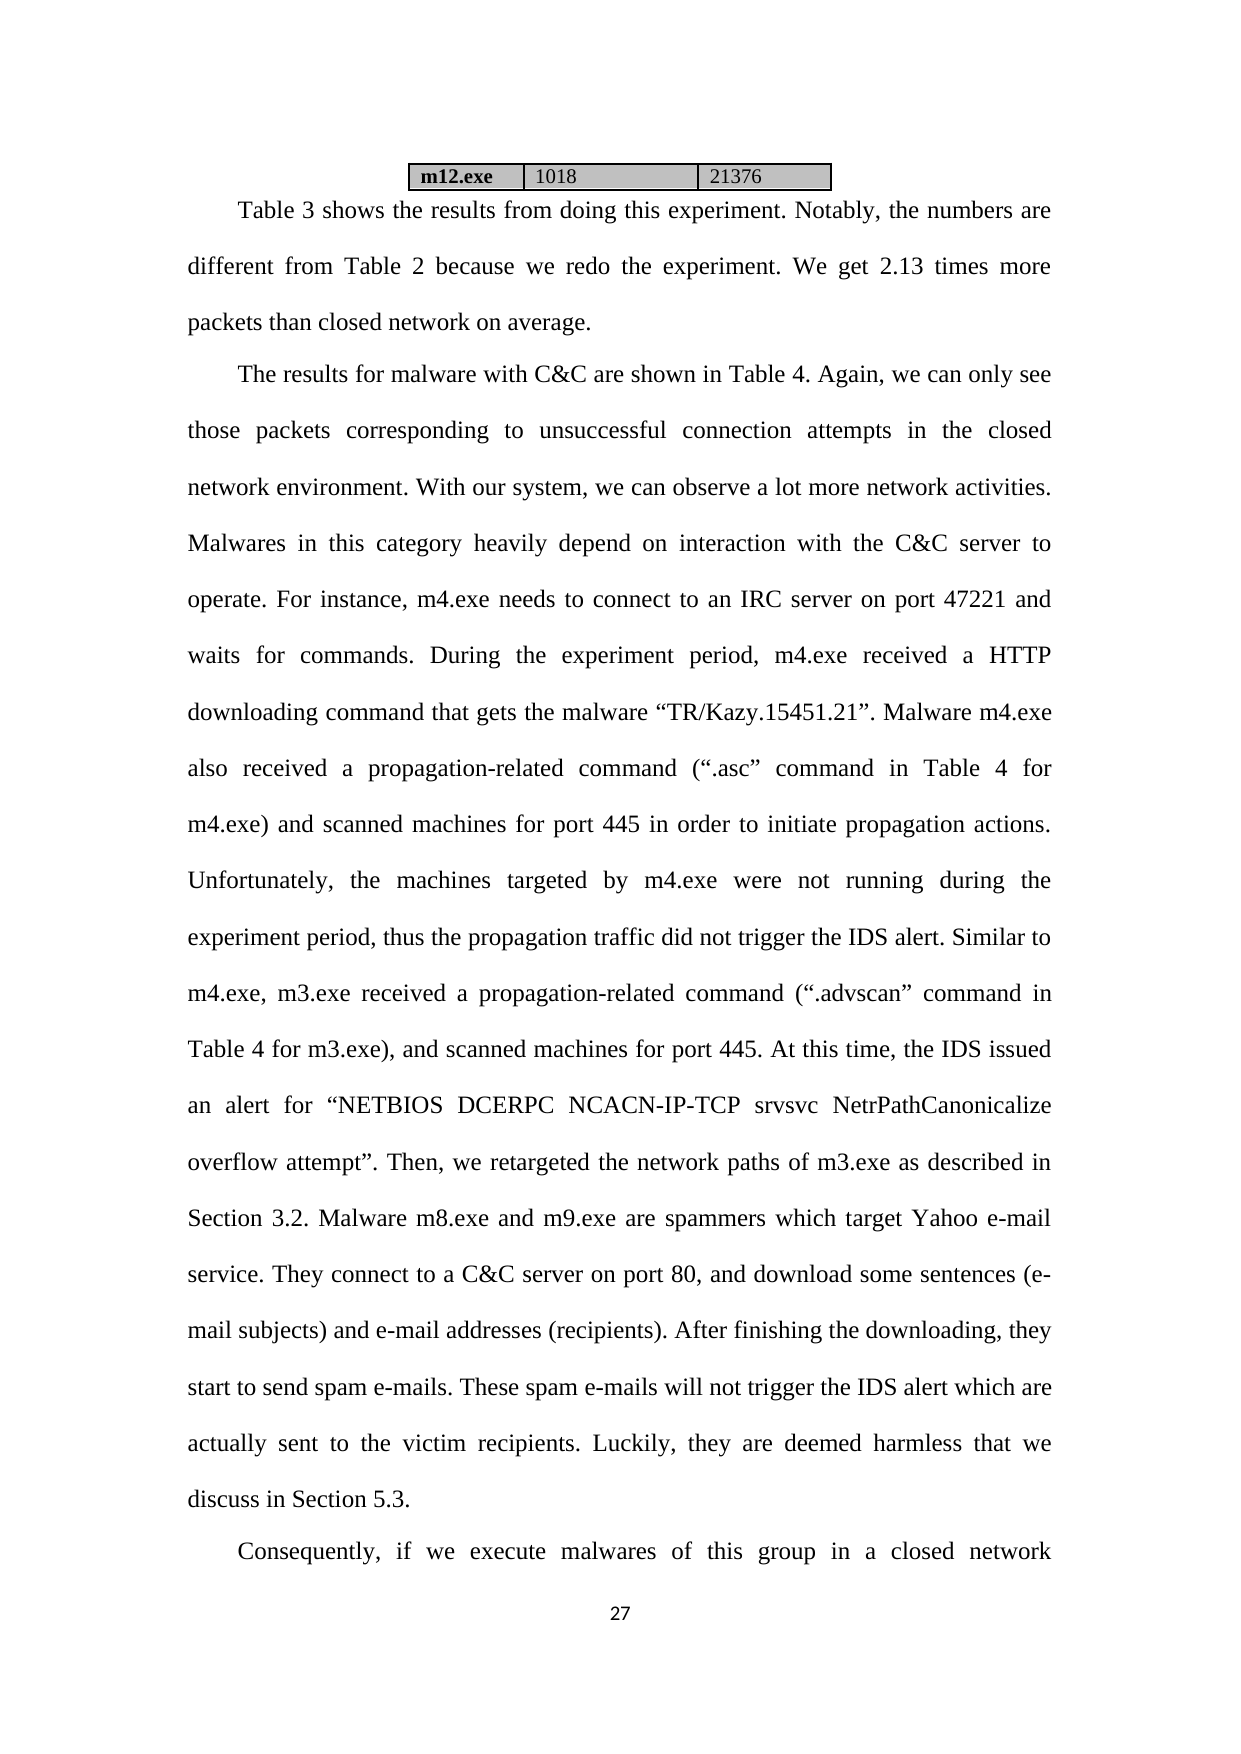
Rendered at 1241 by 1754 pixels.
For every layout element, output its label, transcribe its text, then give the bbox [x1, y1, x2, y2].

text The results for malware with C&C are shown in Table 4. Again, we can only see those packets corresponding to unsuccessful connection attempts in the closed network environment. With our system, we can observe a lot more network activities. Malwares in this category heavily depend on interaction with the C&C server to operate. For instance, m4.exe needs to connect to an IRC server on port 47221 and waits for commands. During the experiment period, m4.exe received a HTTP downloading command that gets the malware “TR/Kazy.15451.21”. Malware m4.exe also received a propagation-related command (“.asc” command in Table 4 for m4.exe) and scanned machines for port 445 in order to initiate propagation actions. Unfortunately, the machines targeted by m4.exe were not running during the experiment period, thus the propagation traffic did not trigger the IDS alert. Similar to m4.exe, m3.exe received a propagation-related command (“.advscan” command in Table 4 for m3.exe), and scanned machines for port 445. At this time, the IDS issued an alert for “NETBIOS DCERPC NCACN-IP-TCP srvsvc NetrPathCanonicalize overflow attempt”. Then, we retargeted the network paths of m3.exe as described in Section 3.2. Malware m8.exe and m9.exe are spammers which target Yahoo e-mail service. They connect to a C&C server on port 80, and download some sentences (e-mail subjects) and e-mail addresses (recipients). After finishing the downloading, they start to send spam e-mails. These spam e-mails will not trigger the IDS alert which are actually sent to the victim recipients. Luckily, they are deemed harmless that we discuss in Section 5.3. [187, 355, 1053, 1517]
text Table 3 shows the results from doing this experiment. Notably, the numbers are different from Table 2 because we redo the experiment. We get 2.13 times more packets than closed network on average. [187, 191, 1053, 341]
table_cell 21376 [699, 165, 830, 188]
table_cell 1018 [525, 165, 697, 188]
table_cell m12.exe [410, 165, 523, 188]
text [187, 1532, 1053, 1569]
